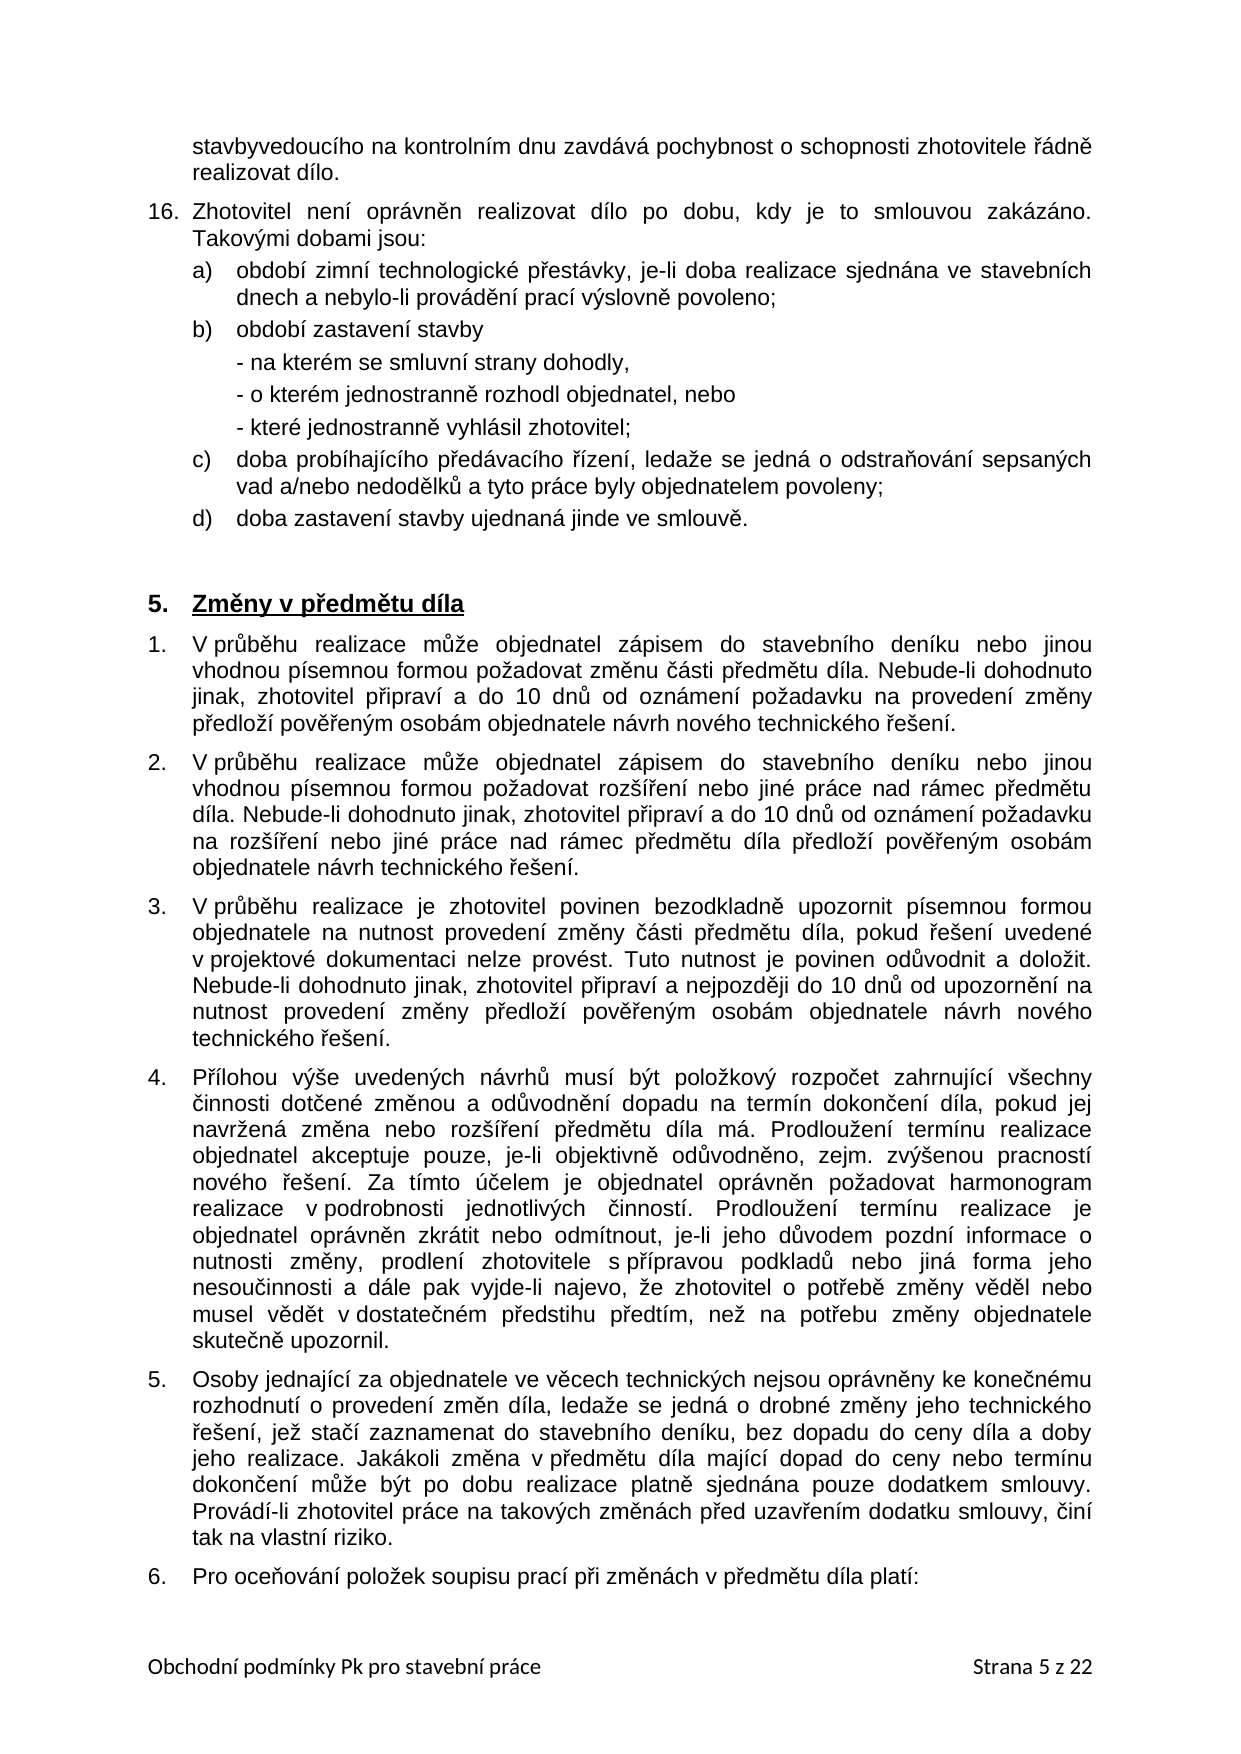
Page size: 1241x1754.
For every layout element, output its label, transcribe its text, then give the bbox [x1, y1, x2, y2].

text 3. V průběhu realizace je zhotovitel povinen bezodkladně upozornit písemnou formou objednatele na nutnost provedení změny části předmětu díla, pokud řešení uvedené v projektové dokumentaci nelze provést. Tuto nutnost je povinen odůvodnit a doložit. Nebude-li dohodnuto jinak, zhotovitel připraví a nejpozději do 10 dnů od upozornění na nutnost provedení změny předloží pověřeným osobám objednatele návrh nového technického řešení. [148, 893, 1093, 1051]
text 4. Přílohou výše uvedených návrhů musí být položkový rozpočet zahrnující všechny činnosti dotčené změnou a odůvodnění dopadu na termín dokončení díla, pokud jej navržená změna nebo rozšíření předmětu díla má. Prodloužení termínu realizace objednatel akceptuje pouze, je-li objektivně odůvodněno, zejm. zvýšenou pracností nového řešení. Za tímto účelem je objednatel oprávněn požadovat harmonogram realizace v podrobnosti jednotlivých činností. Prodloužení termínu realizace je objednatel oprávněn zkrátit nebo odmítnout, je-li jeho důvodem pozdní informace o nutnosti změny, prodlení zhotovitele s přípravou podkladů nebo jiná forma jeho nesoučinnosti a dále pak vyjde-li najevo, že zhotovitel o potřebě změny věděl nebo musel vědět v dostatečném předstihu předtím, než na potřebu změny objednatele skutečně upozornil. [148, 1063, 1093, 1353]
text - které jednostranně vyhlásil zhotovitel; [236, 414, 1093, 440]
text c) doba probíhajícího předávacího řízení, ledaže se jedná o odstraňování sepsaných vad a/nebo nedodělků a tyto práce byly objednatelem povoleny; [192, 446, 1093, 499]
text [148, 133, 1093, 186]
text 1. V průběhu realizace může objednatel zápisem do stavebního deníku nebo jinou vhodnou písemnou formou požadovat změnu části předmětu díla. Nebude-li dohodnuto jinak, zhotovitel připraví a do 10 dnů od oznámení požadavku na provedení změny předloží pověřeným osobám objednatele návrh nového technického řešení. [148, 631, 1093, 736]
text - na kterém se smluvní strany dohodly, [236, 349, 1093, 375]
text 5. Osoby jednající za objednatele ve věcech technických nejsou oprávněny ke konečnému rozhodnutí o provedení změn díla, ledaže se jedná o drobné změny jeho technického řešení, jež stačí zaznamenat do stavebního deníku, bez dopadu do ceny díla a doby jeho realizace. Jakákoli změna v předmětu díla mající dopad do ceny nebo termínu dokončení může být po dobu realizace platně sjednána pouze dodatkem smlouvy. Provádí-li zhotovitel práce na takových změnách před uzavřením dodatku smlouvy, činí tak na vlastní riziko. [148, 1366, 1093, 1550]
text d) doba zastavení stavby ujednaná jinde ve smlouvě. [192, 505, 1093, 532]
text a) období zimní technologické přestávky, je-li doba realizace sjednána ve stavebních dnech a nebylo-li provádění prací výslovně povoleno; [192, 257, 1093, 310]
text 6. Pro oceňování položek soupisu prací při změnách v předmětu díla platí: [148, 1563, 1093, 1589]
text - o kterém jednostranně rozhodl objednatel, nebo [236, 381, 1093, 408]
list Změny v předmětu díla [148, 589, 1093, 618]
text 16. Zhotovitel není oprávněn realizovat dílo po dobu, kdy je to smlouvou zakázáno. Takovými dobami jsou: [148, 198, 1093, 251]
text b) období zastavení stavby [192, 316, 1093, 342]
text 2. V průběhu realizace může objednatel zápisem do stavebního deníku nebo jinou vhodnou písemnou formou požadovat rozšíření nebo jiné práce nad rámec předmětu díla. Nebude-li dohodnuto jinak, zhotovitel připraví a do 10 dnů od oznámení požadavku na rozšíření nebo jiné práce nad rámec předmětu díla předloží pověřeným osobám objednatele návrh technického řešení. [148, 748, 1093, 880]
